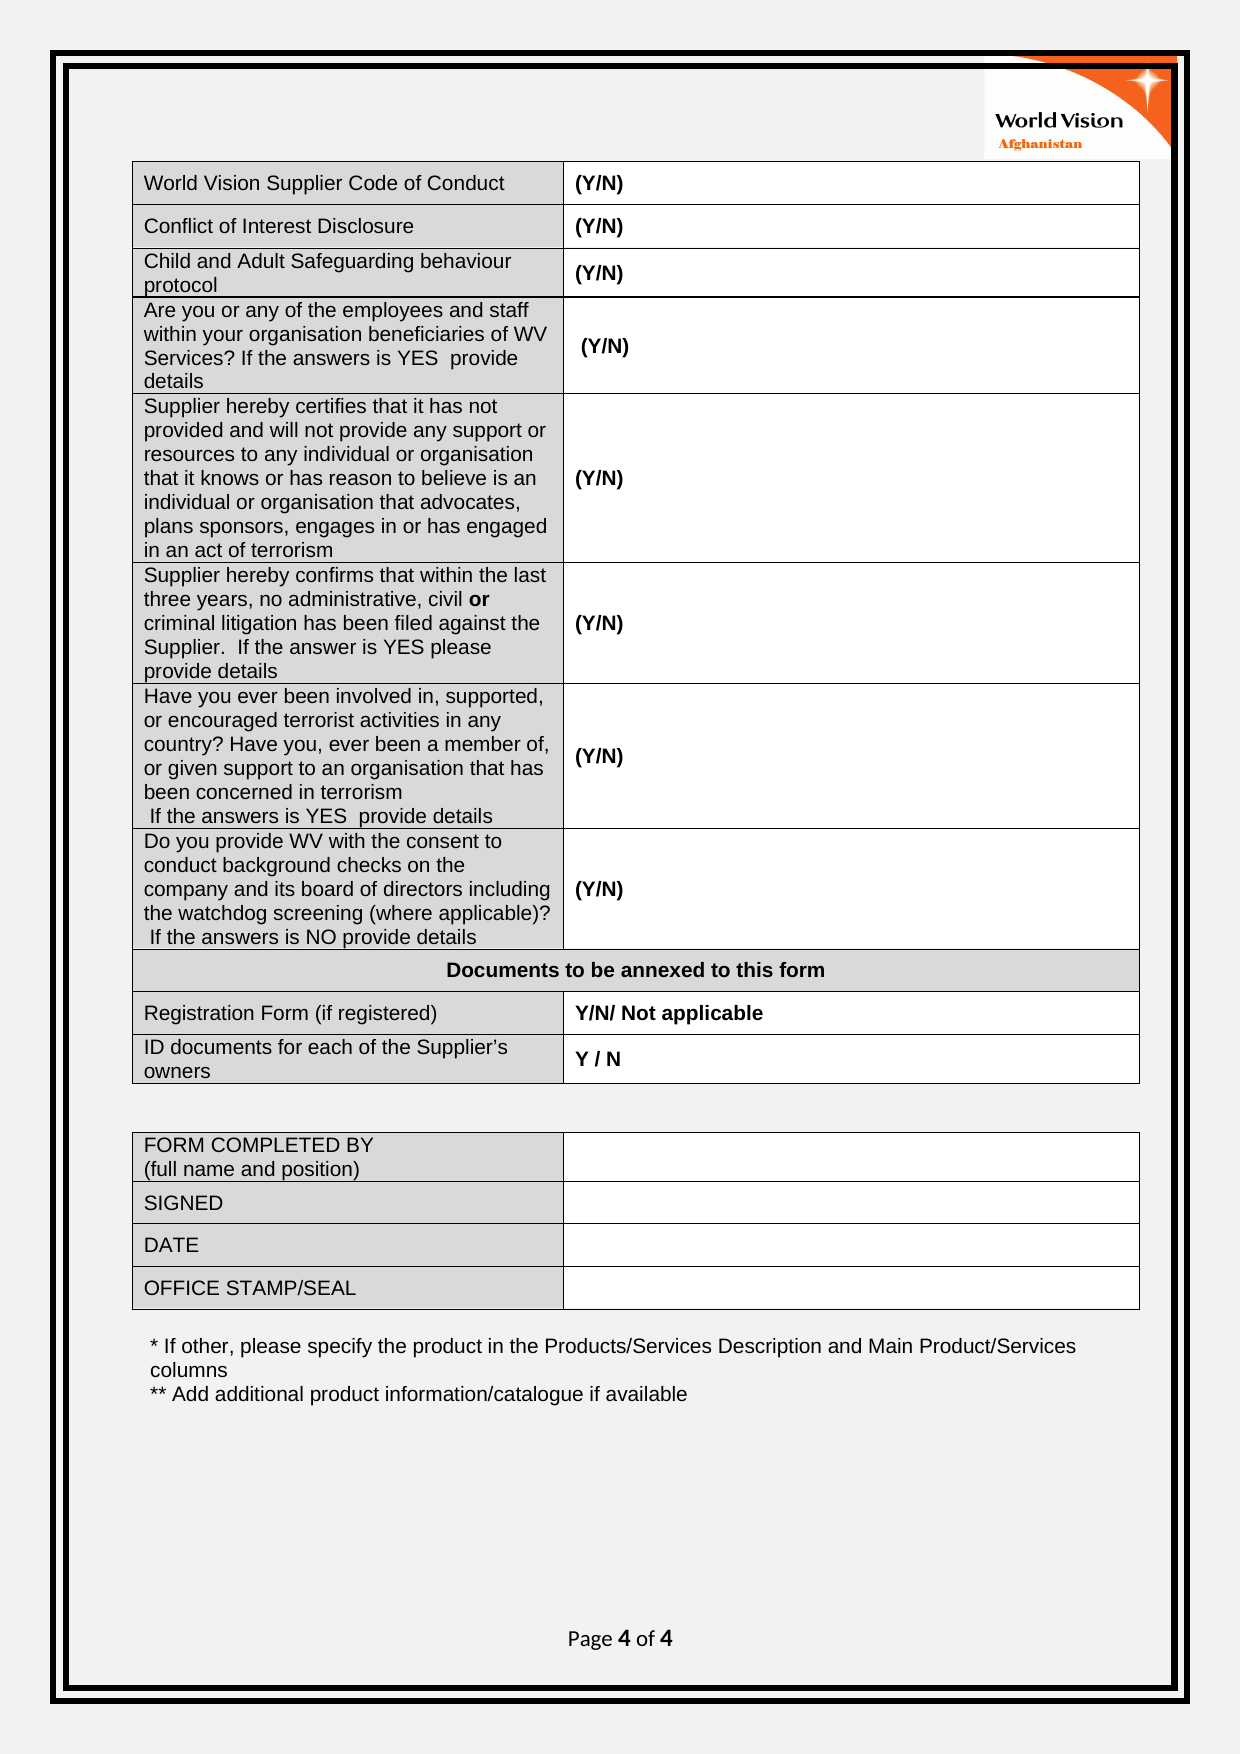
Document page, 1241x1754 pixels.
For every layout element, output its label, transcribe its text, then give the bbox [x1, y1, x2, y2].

table_cell [564, 1267, 1139, 1308]
picture [984, 56, 1178, 63]
text * If other, please specify the product in the Products/Services Description and Main Product/Services columns ** Add additional product information/catalogue if available [150, 1333, 1090, 1405]
table_cell Supplier hereby confirms that within the last three years, no administrative, civil or criminal litigation has been filed against the Supplier. If the answer is YES please provide details [133, 563, 563, 683]
table_cell (Y/N) [564, 298, 1139, 393]
table_cell World Vision Supplier Code of Conduct [133, 162, 563, 204]
table_cell DATE [133, 1224, 563, 1266]
table_cell (Y/N) [564, 829, 1139, 948]
table_cell [564, 1224, 1139, 1266]
table_cell (Y/N) [564, 394, 1139, 562]
table_cell (Y/N) [564, 684, 1139, 828]
table_cell SIGNED [133, 1182, 563, 1223]
picture [984, 69, 1171, 159]
table_cell ID documents for each of the Supplier’s owners [133, 1035, 563, 1083]
table_cell (Y/N) [564, 205, 1139, 247]
table_cell [564, 1182, 1139, 1223]
table_cell Y/N/ Not applicable [564, 992, 1139, 1034]
table_cell Child and Adult Safeguarding behaviour protocol [133, 249, 563, 296]
table_cell Documents to be annexed to this form [133, 950, 1139, 991]
table_cell Do you provide WV with the consent to conduct background checks on the company and its board of directors including the watchdog screening (where applicable)? If the answers is NO provide details [133, 829, 563, 948]
table_cell Registration Form (if registered) [133, 992, 563, 1034]
table_cell Conflict of Interest Disclosure [133, 205, 563, 247]
table_cell Have you ever been involved in, supported, or encouraged terrorist activities in any country? Have you, ever been a member of, or given support to an organisation that has been concerned in terrorism If the answers is YES provide details [133, 684, 563, 828]
table_header [564, 1133, 1139, 1181]
table_cell Are you or any of the employees and staff within your organisation beneficiaries of WV Services? If the answers is YES provide details [133, 298, 563, 393]
table_cell OFFICE STAMP/SEAL [133, 1267, 563, 1308]
table_cell (Y/N) [564, 563, 1139, 683]
table_header FORM COMPLETED BY (full name and position) [133, 1133, 563, 1181]
table_cell (Y/N) [564, 249, 1139, 296]
table_cell Supplier hereby certifies that it has not provided and will not provide any support or resources to any individual or organisation that it knows or has reason to believe is an individual or organisation that advocates, plans sponsors, engages in or has engaged in an act of terrorism [133, 394, 563, 562]
table_cell (Y/N) [564, 162, 1139, 204]
table_cell Y / N [564, 1035, 1139, 1083]
